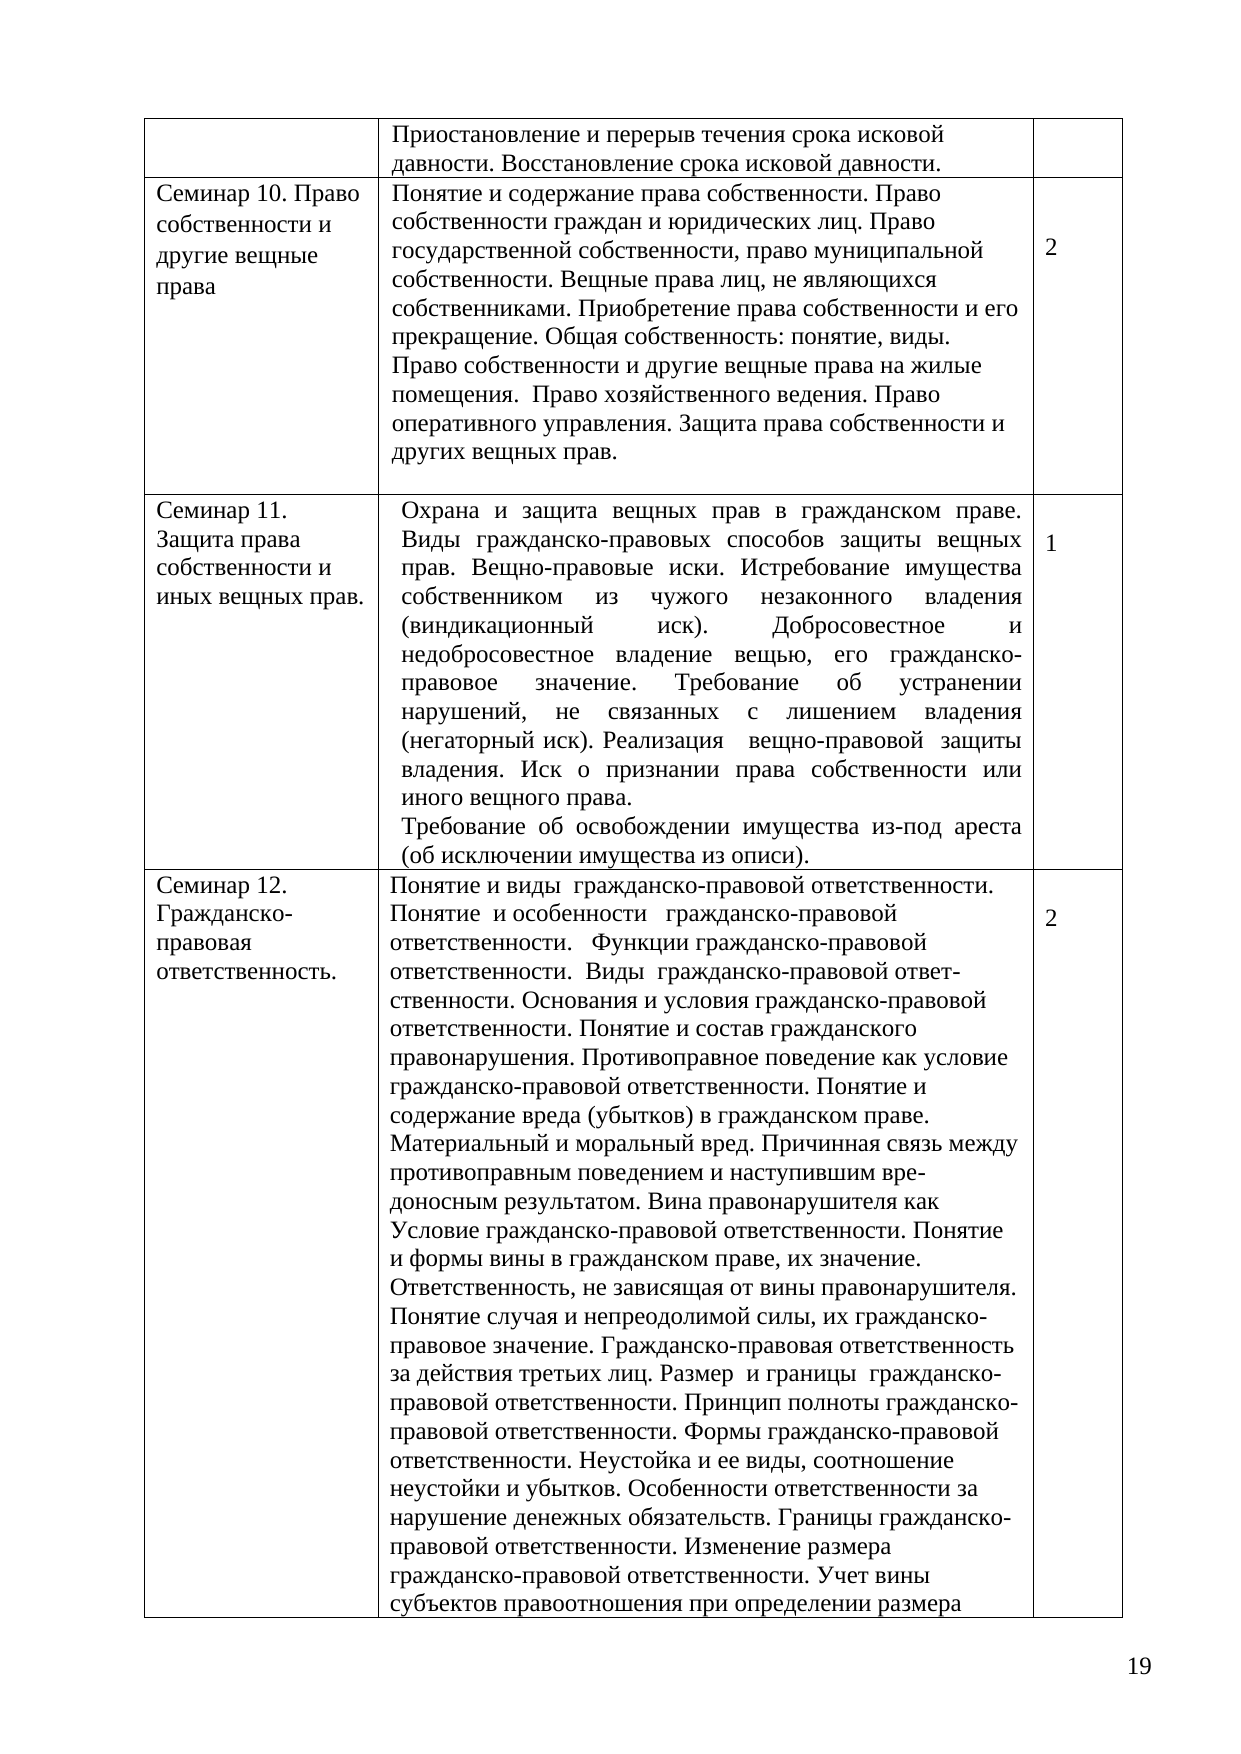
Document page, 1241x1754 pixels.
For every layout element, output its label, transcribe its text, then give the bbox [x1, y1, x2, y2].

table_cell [145, 870, 378, 1617]
table_cell Охрана и защита вещных прав в гражданском праве. Виды гражданско-правовых способов защиты вещных прав. Вещно-правовые иски. Истребование имущества собственником из чужого незаконного владения (виндикационный иск). Добросовестное и недобросовестное владение вещью, его гражданско-правовое значение. Требование об устранении нарушений, не связанных с лишением владения (негаторный иск). Реализация вещно-правовой защиты владения. Иск о признании права собственности или иного вещного права. Требование об освобождении имущества из-под ареста (об исключении имущества из описи). [379, 495, 1033, 869]
table_cell 2 [1034, 178, 1122, 494]
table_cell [379, 119, 1033, 177]
table_cell 2 [1034, 870, 1122, 1617]
table_cell Понятие и содержание права собственности. Право собственности граждан и юридических лиц. Право государственной собственности, право муниципальной собственности. Вещные права лиц, не являющихся собственниками. Приобретение права собственности и его прекращение. Общая собственность: понятие, виды. Право собственности и другие вещные права на жилые помещения. Право хозяйственного ведения. Право оперативного управления. Защита права собственности и других вещных прав. [379, 178, 1033, 494]
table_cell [379, 870, 1033, 1617]
table_cell Семинар 11. Защита права собственности и иных вещных прав. [145, 495, 378, 869]
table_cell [145, 119, 378, 177]
table_cell Семинар 10. Право собственности и другие вещные права [145, 178, 378, 494]
table_cell 1 [1034, 119, 1122, 177]
table_cell 1 [1034, 495, 1122, 869]
